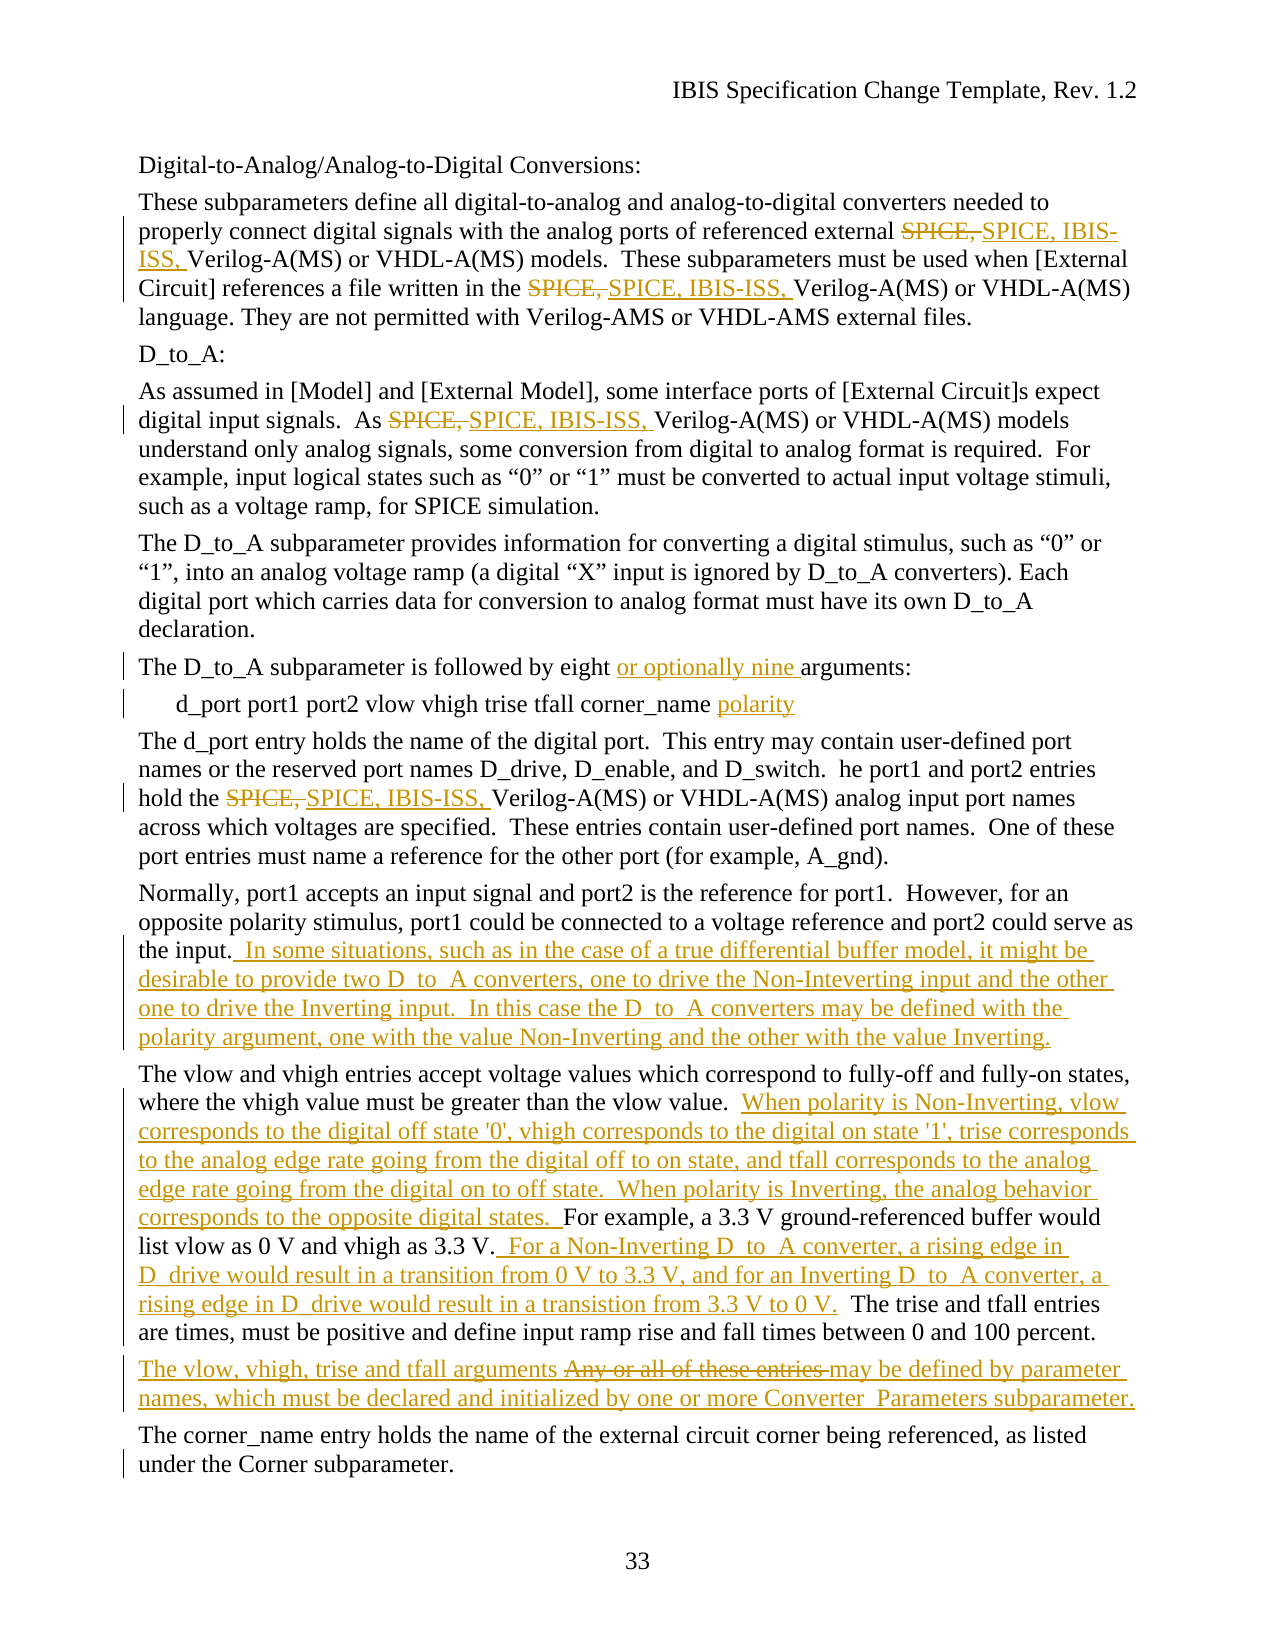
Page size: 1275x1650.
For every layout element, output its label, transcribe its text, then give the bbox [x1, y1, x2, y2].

text As assumed in [Model] and [External Model], some interface ports of [External Circuit]s expect digital input signals. As Verilog-A(MS) or VHDL-A(MS) models understand only analog signals, some conversion from digital to analog format is required. For example, input logical states such as “0” or “1” must be converted to actual input voltage stimuli, such as a voltage ramp, for SPICE simulation. [138, 376, 1137, 520]
text The D_to_A subparameter is followed by eight arguments: [138, 652, 1137, 680]
text The vlow and vhigh entries accept voltage values which correspond to fully-off and fully-on states, where the vhigh value must be greater than the vlow value. For example, a 3.3 V ground-referenced buffer would list vlow as 0 V and vhigh as 3.3 V. The trise and tfall entries are times, must be positive and define input ramp rise and fall times between 0 and 100 percent. [138, 1059, 1137, 1346]
text These subparameters define all digital-to-analog and analog-to-digital converters needed to properly connect digital signals with the analog ports of referenced external Verilog-A(MS) or VHDL-A(MS) models. These subparameters must be used when [External Circuit] references a file written in the Verilog-A(MS) or VHDL-A(MS) language. They are not permitted with Verilog-AMS or VHDL-AMS external files. [138, 187, 1137, 331]
text The corner_name entry holds the name of the external circuit corner being referenced, as listed under the Corner subparameter. [138, 1420, 1137, 1478]
text Digital-to-Analog/Analog-to-Digital Conversions: [138, 150, 1137, 179]
list d_port port1 port2 vlow vhigh trise tfall corner_name [176, 689, 1137, 717]
text The D_to_A subparameter provides information for converting a digital stimulus, such as “0” or “1”, into an analog voltage ramp (a digital “X” input is ignored by D_to_A converters). Each digital port which carries data for conversion to analog format must have its own D_to_A declaration. [138, 528, 1137, 643]
text D_to_A: [138, 339, 1137, 368]
text The d_port entry holds the name of the digital port. This entry may contain user-defined port names or the reserved port names D_drive, D_enable, and D_switch. he port1 and port2 entries hold the Verilog-A(MS) or VHDL-A(MS) analog input port names across which voltages are specified. These entries contain user-defined port names. One of these port entries must name a reference for the other port (for example, A_gnd). [138, 726, 1137, 869]
text Normally, port1 accepts an input signal and port2 is the reference for port1. However, for an opposite polarity stimulus, port1 could be connected to a voltage reference and port2 could serve as the input. [138, 878, 1137, 1050]
